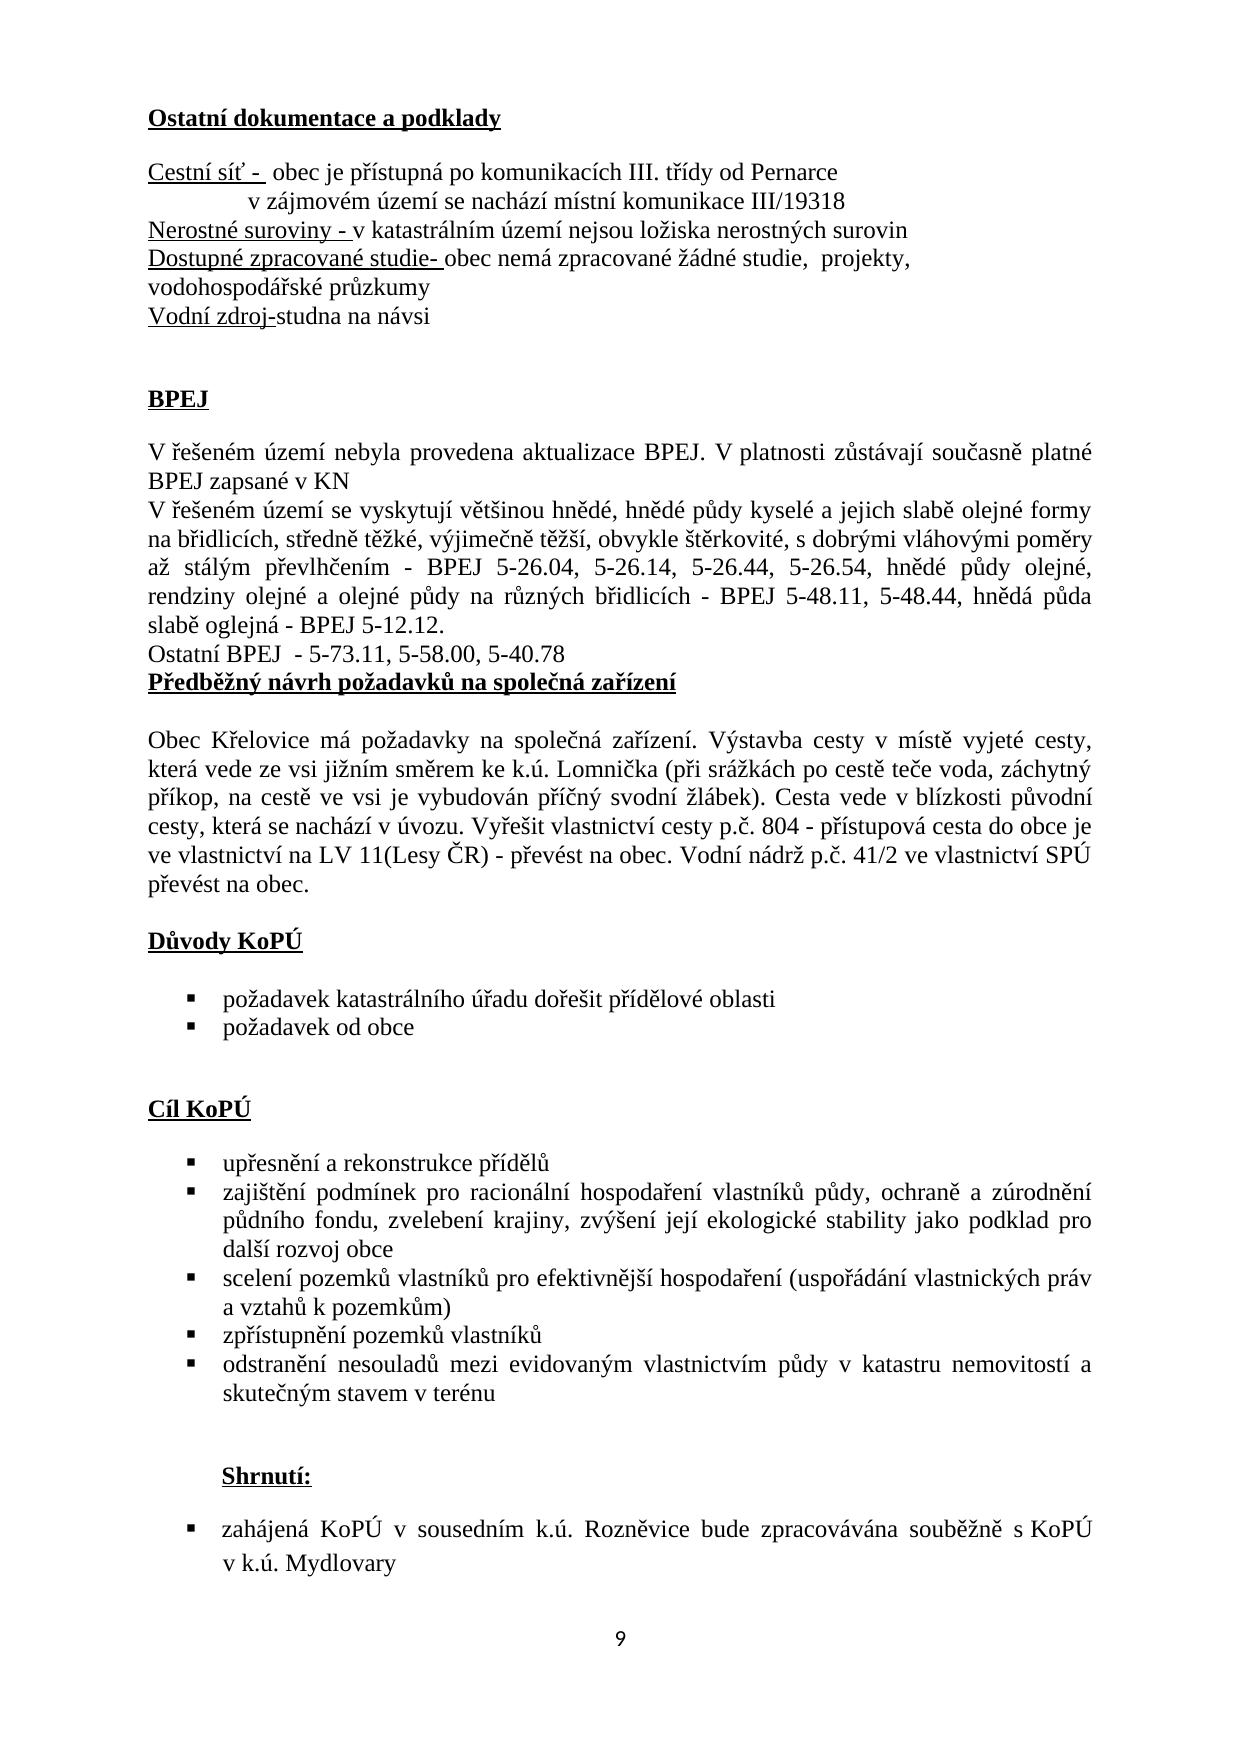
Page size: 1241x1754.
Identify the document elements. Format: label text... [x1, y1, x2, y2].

text BPEJ [148, 384, 1093, 412]
text Ostatní BPEJ - 5-73.11, 5-58.00, 5-40.78 [148, 639, 1093, 667]
text Cíl KoPÚ [148, 1094, 1093, 1123]
text V řešeném území se vyskytují většinou hnědé, hnědé půdy kyselé a jejich slabě olejné formy na břidlicích, středně těžké, výjimečně těžší, obvykle štěrkovité, s dobrými vláhovými poměry až stálým převlhčením - BPEJ 5-26.04, 5-26.14, 5-26.44, 5-26.54, hnědé půdy olejné, rendziny olejné a olejné půdy na různých břidlicích - BPEJ 5-48.11, 5-48.44, hnědá půda slabě oglejná - BPEJ 5-12.12. [148, 495, 1093, 639]
text Předběžný návrh požadavků na společná zařízení [148, 667, 1093, 696]
list zajištění podmínek pro racionální hospodaření vlastníků půdy, ochraně a zúrodnění půdního fondu, zvelebení krajiny, zvýšení její ekologické stability jako podklad pro další rozvoj obce [185, 1177, 1093, 1263]
text Vodní zdroj-studna na návsi [148, 301, 1093, 330]
list požadavek od obce [185, 1012, 1093, 1041]
text v zájmovém území se nachází místní komunikace III/19318 [148, 186, 1093, 215]
text Nerostné suroviny - v katastrálním území nejsou ložiska nerostných surovin [148, 215, 1093, 243]
text Shrnutí: [148, 1461, 1093, 1489]
text Ostatní dokumentace a podklady [148, 103, 1093, 132]
text Obec Křelovice má požadavky na společná zařízení. Výstavba cesty v místě vyjeté cesty, která vede ze vsi jižním směrem ke k.ú. Lomnička (při srážkách po cestě teče voda, záchytný příkop, na cestě ve vsi je vybudován příčný svodní žlábek). Cesta vede v blízkosti původní cesty, která se nachází v úvozu. Vyřešit vlastnictví cesty p.č. 804 - přístupová cesta do obce je ve vlastnictví na LV 11(Lesy ČR) - převést na obec. Vodní nádrž p.č. 41/2 ve vlastnictví SPÚ převést na obec. [148, 725, 1093, 897]
text V řešeném území nebyla provedena aktualizace BPEJ. V platnosti zůstávají současně platné BPEJ zapsané v KN [148, 437, 1093, 495]
list zahájená KoPÚ v sousedním k.ú. Rozněvice bude zpracovávána souběžně s KoPÚ v k.ú. Mydlovary [185, 1514, 1093, 1576]
text Dostupné zpracované studie- obec nemá zpracované žádné studie, projekty, vodohospodářské průzkumy [148, 243, 1093, 301]
list odstranění nesouladů mezi evidovaným vlastnictvím půdy v katastru nemovitostí a skutečným stavem v terénu [185, 1349, 1093, 1407]
text Důvody KoPÚ [148, 926, 1093, 955]
list scelení pozemků vlastníků pro efektivnější hospodaření (uspořádání vlastnických práv a vztahů k pozemkům) [185, 1263, 1093, 1321]
text Cestní síť - obec je přístupná po komunikacích III. třídy od Pernarce [148, 157, 1093, 186]
list upřesnění a rekonstrukce přídělů [185, 1148, 1093, 1177]
list zpřístupnění pozemků vlastníků [185, 1321, 1093, 1349]
list požadavek katastrálního úřadu dořešit přídělové oblasti [185, 984, 1093, 1012]
